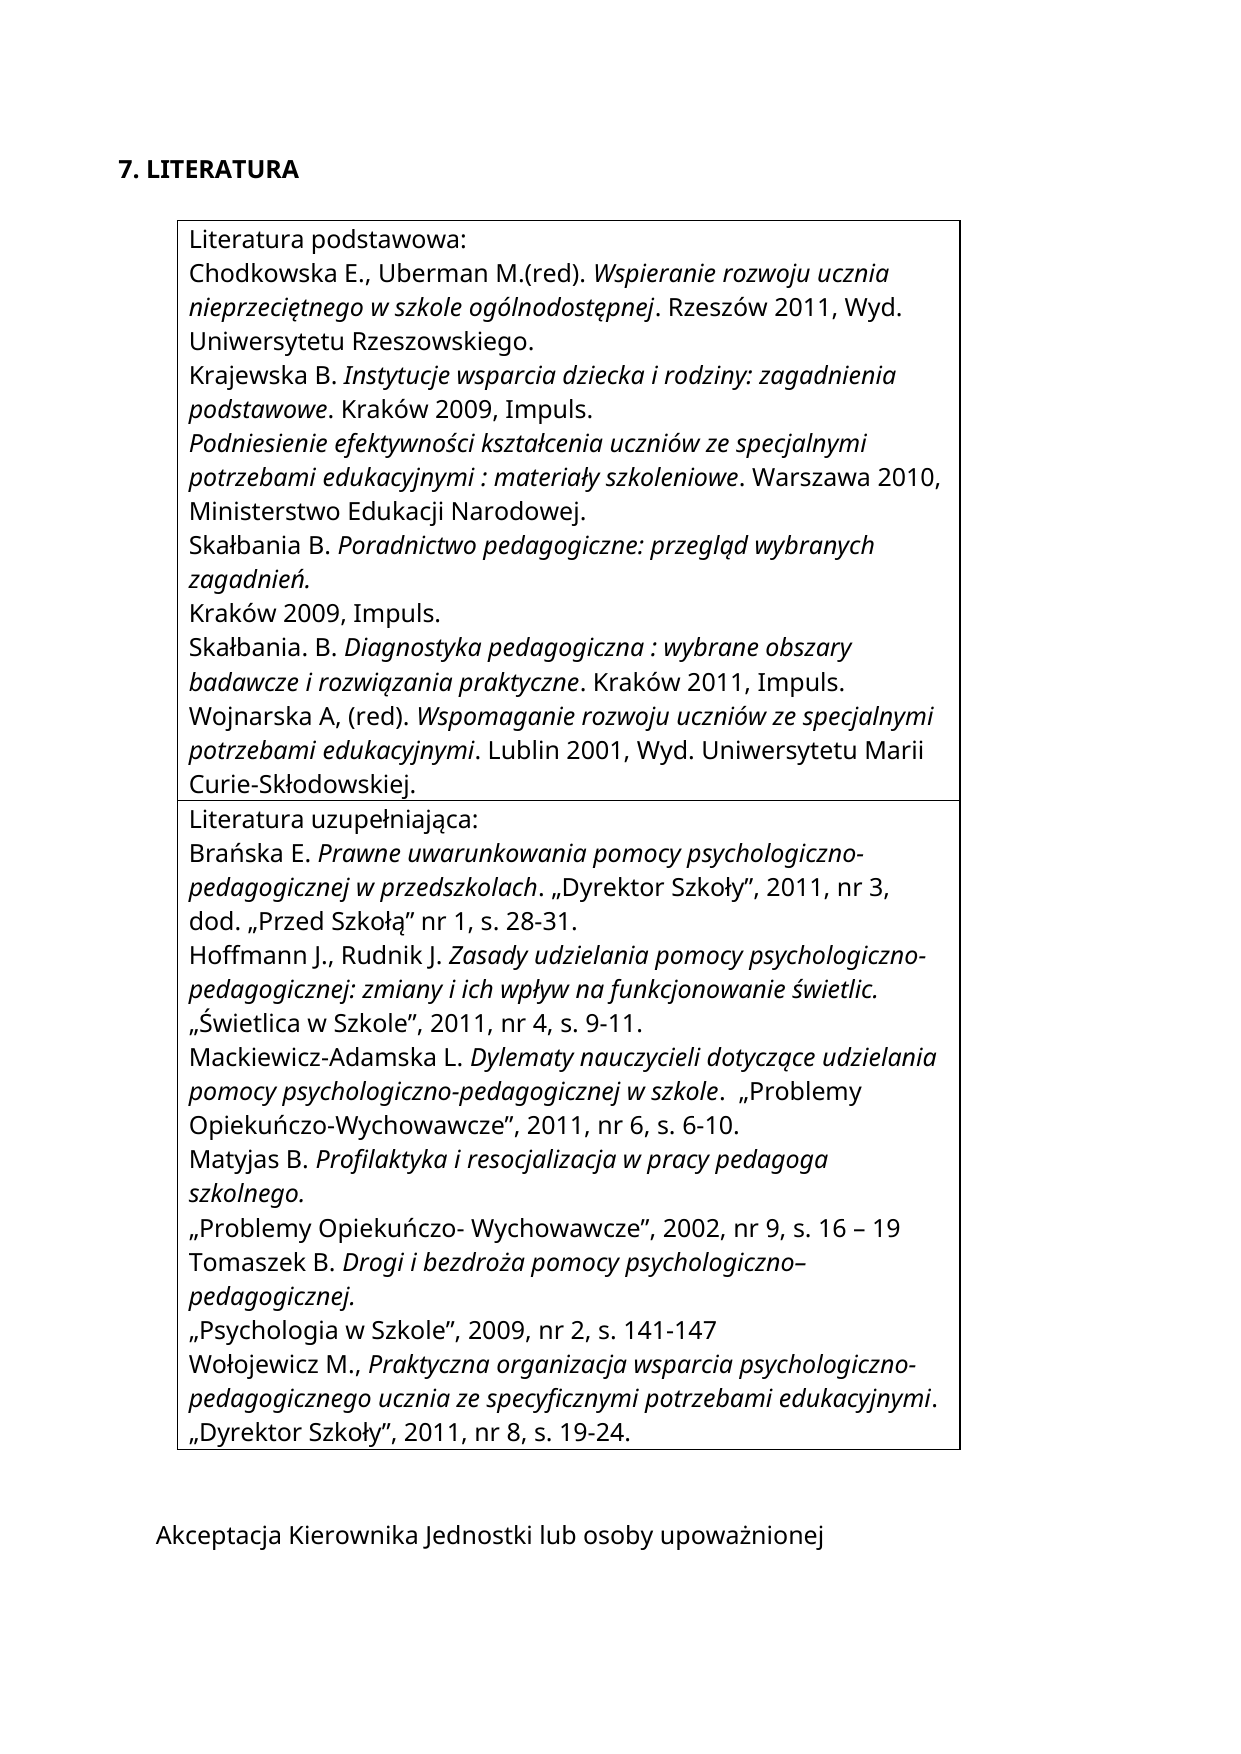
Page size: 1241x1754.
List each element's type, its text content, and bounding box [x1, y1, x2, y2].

table_cell Literatura uzupełniająca: Brańska E. Prawne uwarunkowania pomocy psychologiczno-pedagogicznej w przedszkolach. „Dyrektor Szkoły”, 2011, nr 3, dod. „Przed Szkołą” nr 1, s. 28-31. Hoffmann J., Rudnik J. Zasady udzielania pomocy psychologiczno-pedagogicznej: zmiany i ich wpływ na funkcjonowanie świetlic. „Świetlica w Szkole”, 2011, nr 4, s. 9-11. Mackiewicz-Adamska L. Dylematy nauczycieli dotyczące udzielania pomocy psychologiczno-pedagogicznej w szkole. „Problemy Opiekuńczo-Wychowawcze”, 2011, nr 6, s. 6-10. Matyjas B. Profilaktyka i resocjalizacja w pracy pedagoga szkolnego. „Problemy Opiekuńczo- Wychowawcze”, 2002, nr 9, s. 16 – 19 Tomaszek B. Drogi i bezdroża pomocy psychologiczno–pedagogicznej. „Psychologia w Szkole”, 2009, nr 2, s. 141-147 Wołojewicz M., Praktyczna organizacja wsparcia psychologiczno-pedagogicznego ucznia ze specyficznymi potrzebami edukacyjnymi. „Dyrektor Szkoły”, 2011, nr 8, s. 19-24. [178, 801, 959, 1449]
text Akceptacja Kierownika Jednostki lub osoby upoważnionej [156, 1518, 1122, 1552]
table_header Literatura podstawowa: Chodkowska E., Uberman M.(red). Wspieranie rozwoju ucznia nieprzeciętnego w szkole ogólnodostępnej. Rzeszów 2011, Wyd. Uniwersytetu Rzeszowskiego. Krajewska B. Instytucje wsparcia dziecka i rodziny: zagadnienia podstawowe. Kraków 2009, Impuls. Podniesienie efektywności kształcenia uczniów ze specjalnymi potrzebami edukacyjnymi : materiały szkoleniowe. Warszawa 2010, Ministerstwo Edukacji Narodowej. Skałbania B. Poradnictwo pedagogiczne: przegląd wybranych zagadnień. Kraków 2009, Impuls. Skałbania. B. Diagnostyka pedagogiczna : wybrane obszary badawcze i rozwiązania praktyczne. Kraków 2011, Impuls. Wojnarska A, (red). Wspomaganie rozwoju uczniów ze specjalnymi potrzebami edukacyjnymi. Lublin 2001, Wyd. Uniwersytetu Marii Curie-Skłodowskiej. [178, 221, 959, 800]
text 7. LITERATURA [118, 152, 1122, 186]
